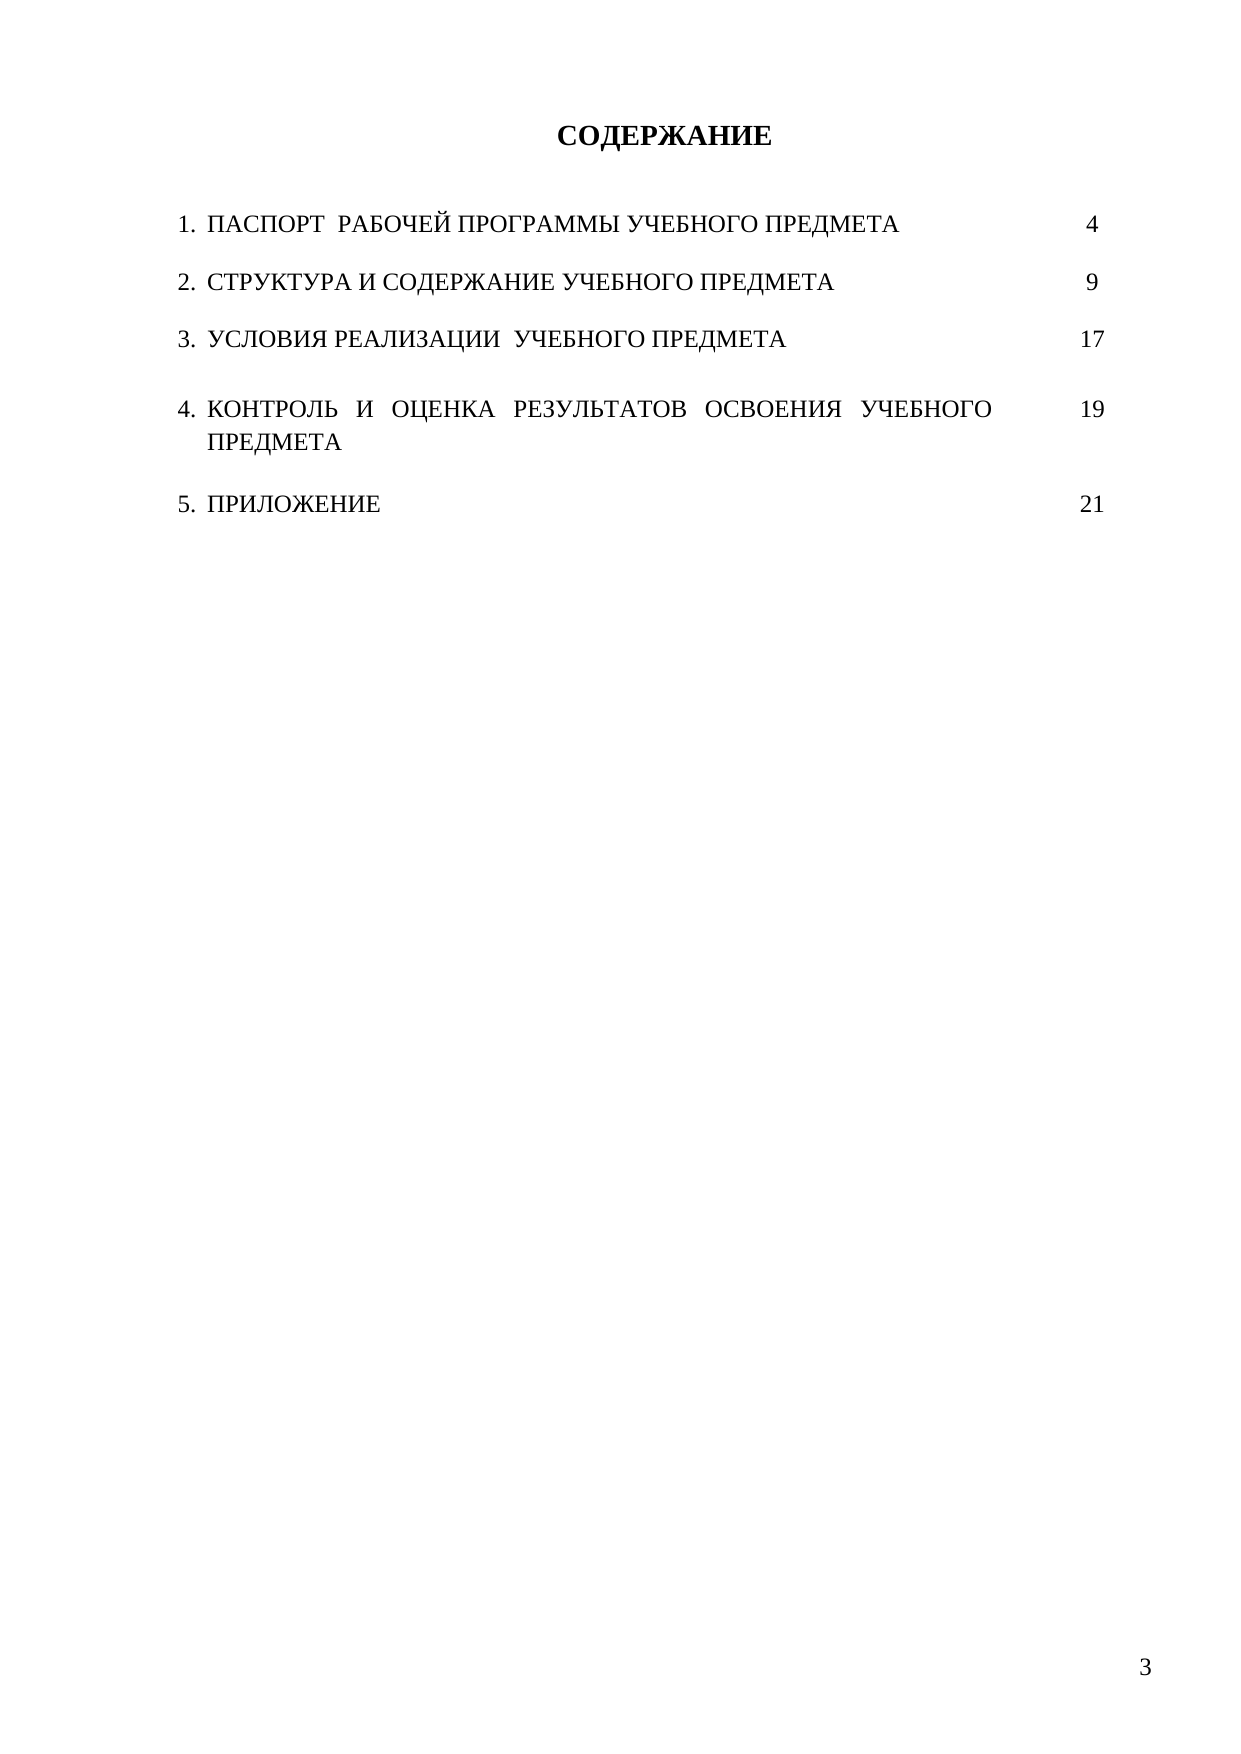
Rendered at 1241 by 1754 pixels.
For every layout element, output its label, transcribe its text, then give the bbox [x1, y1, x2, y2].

text СОДЕРЖАНИЕ [177, 118, 1152, 152]
table_cell Контроль и оценка результатов Освоения учебноГО ПРЕДМЕТА [166, 394, 1004, 489]
table_cell 19 [1004, 394, 1152, 489]
table_header 4 [1004, 209, 1152, 267]
table_cell 21 [1004, 489, 1152, 551]
table_cell ПРИЛОЖЕНИЕ [166, 489, 1004, 551]
table_cell СТРУКТУРА и содержание УЧЕБНОГО ПРЕДМЕТА [166, 267, 1004, 324]
table_header ПАСПОРТ РАБОЧЕЙ ПРОГРАММЫ УЧЕБНОГО ПРЕДМЕТА [166, 209, 1004, 267]
table_cell 9 [1004, 267, 1152, 324]
table_cell условия реализации учебноГО ПРЕДМЕТА [166, 324, 1004, 394]
table_cell 17 [1004, 324, 1152, 394]
